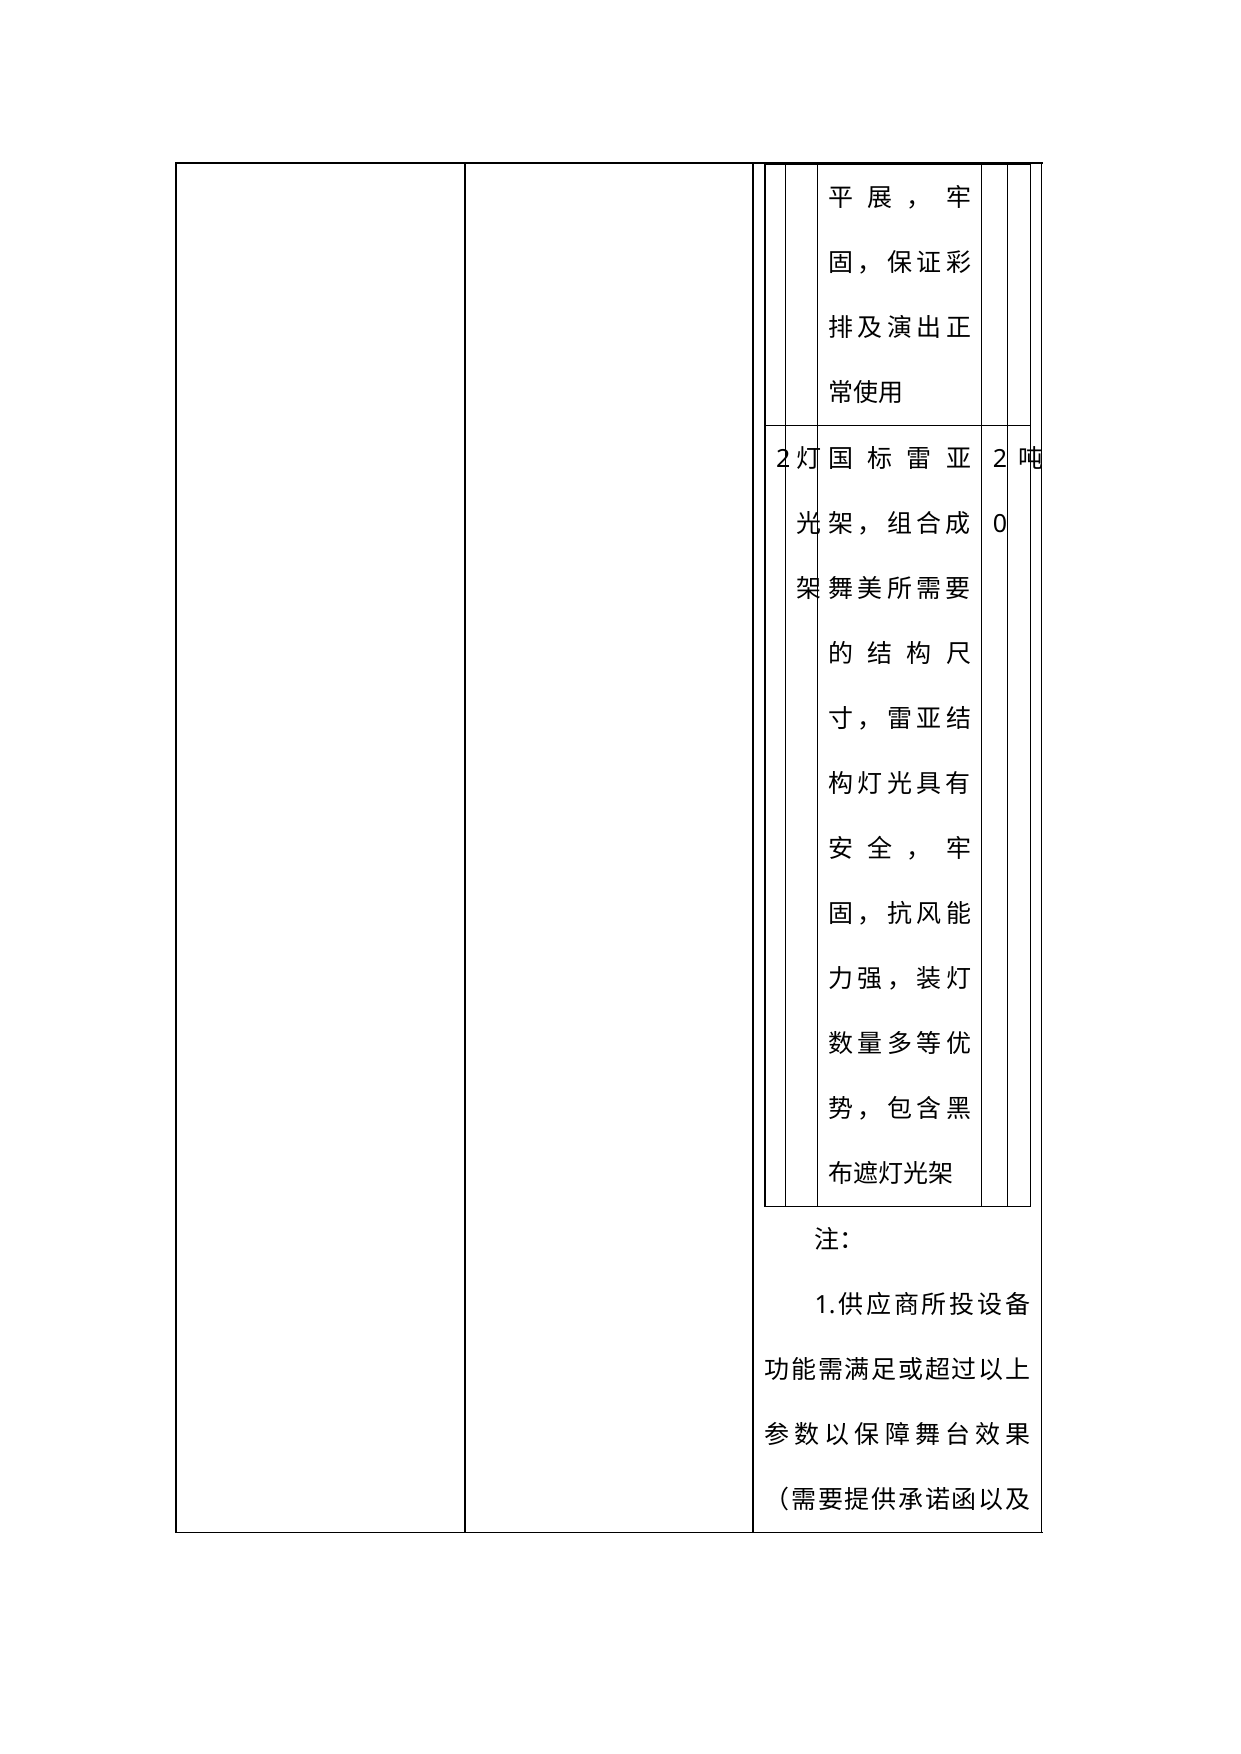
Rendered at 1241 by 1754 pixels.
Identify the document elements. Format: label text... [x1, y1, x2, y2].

table_cell 4 [466, 164, 752, 1532]
table_cell [177, 164, 464, 1532]
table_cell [754, 164, 1041, 1532]
